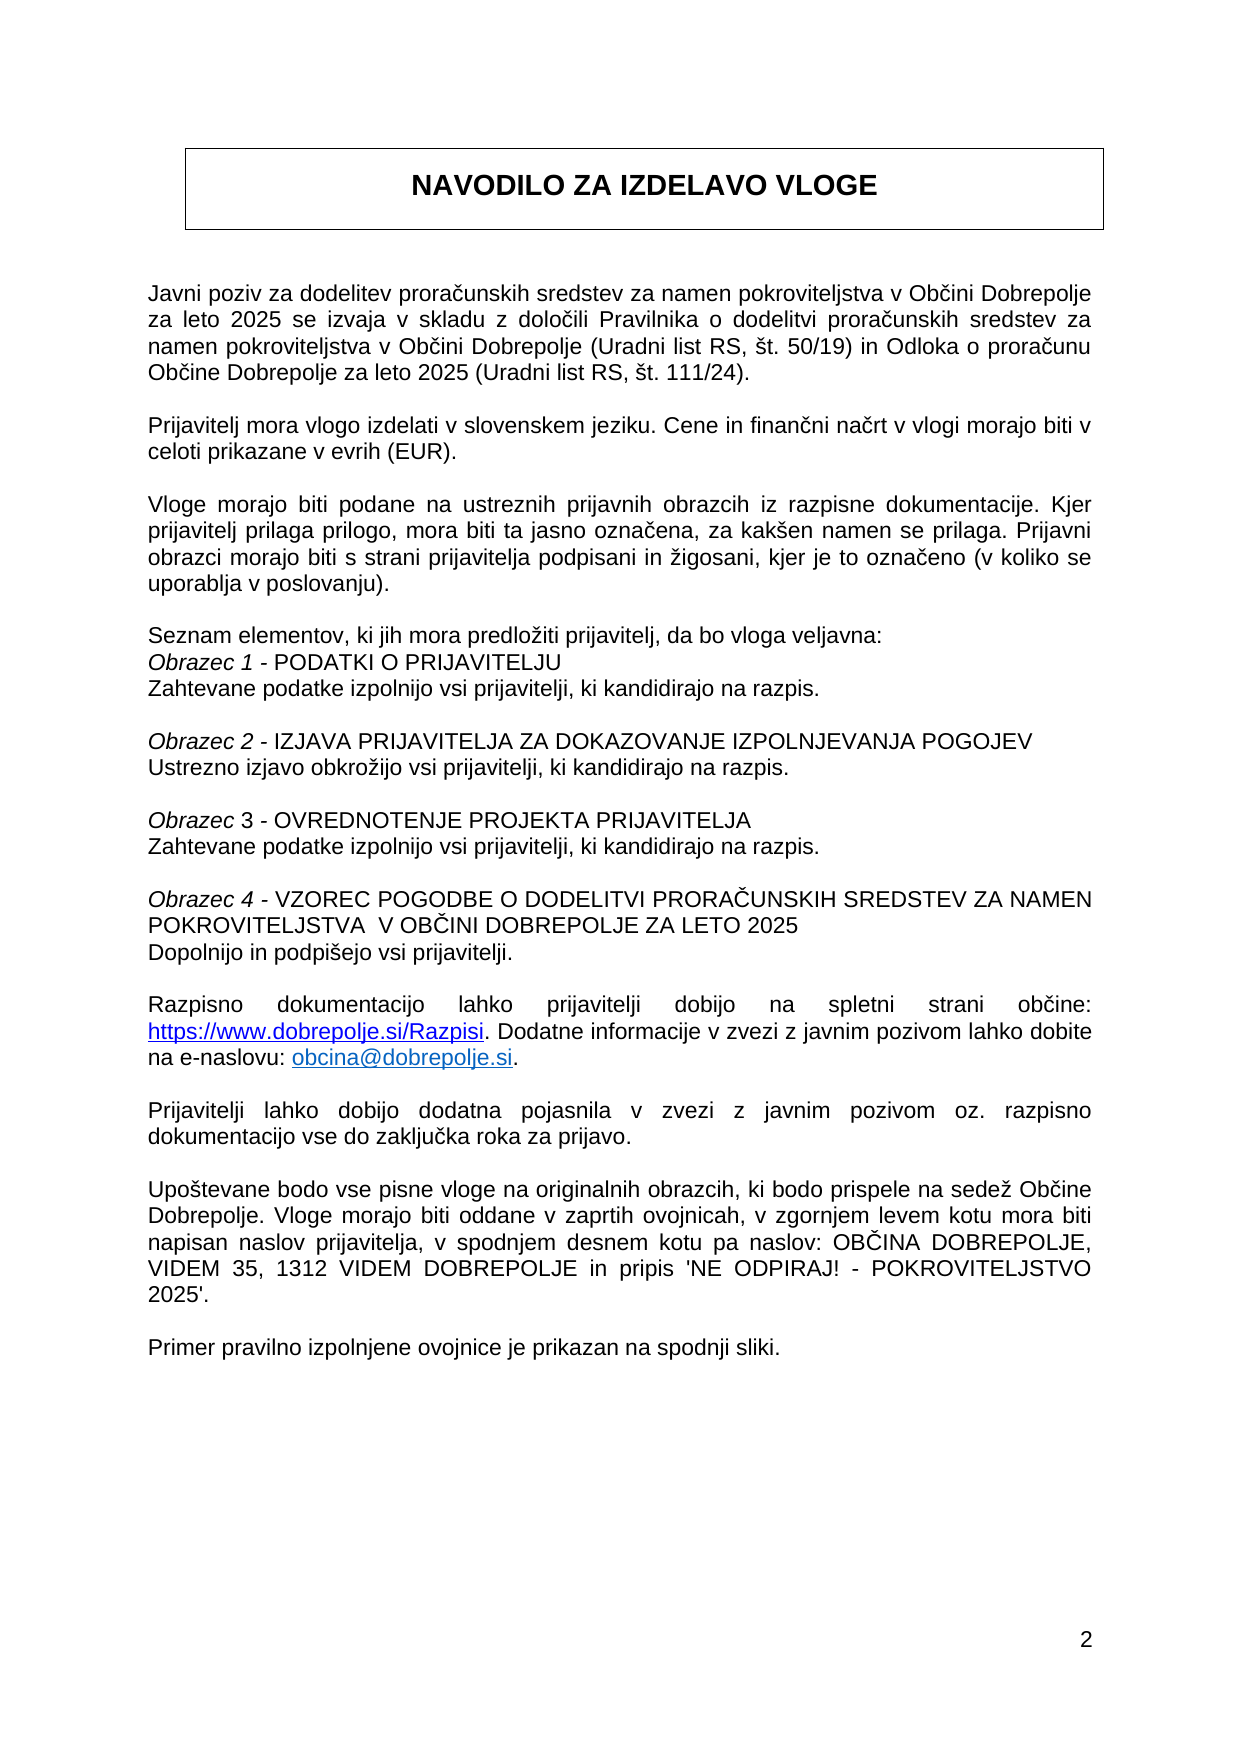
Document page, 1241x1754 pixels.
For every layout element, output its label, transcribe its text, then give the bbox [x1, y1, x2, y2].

text Upoštevane bodo vse pisne vloge na originalnih obrazcih, ki bodo prispele na sedež Občine Dobrepolje. Vloge morajo biti oddane v zaprtih ovojnicah, v zgornjem levem kotu mora biti napisan naslov prijavitelja, v spodnjem desnem kotu pa naslov: OBČINA DOBREPOLJE, VIDEM 35, 1312 VIDEM DOBREPOLJE in pripis 'NE ODPIRAJ! - POKROVITELJSTVO 2025'. [148, 1176, 1093, 1308]
text Prijavitelji lahko dobijo dodatna pojasnila v zvezi z javnim pozivom oz. razpisno dokumentacijo vse do zaključka roka za prijavo. [148, 1097, 1093, 1149]
text Primer pravilno izpolnjene ovojnice je prikazan na spodnji sliki. [148, 1334, 1093, 1360]
text Razpisno dokumentacijo lahko prijavitelji dobijo na spletni strani občine: https://www.dobrepolje.si/Razpisi. Dodatne informacije v zvezi z javnim pozivom lahko dobite na e-naslovu: obcina@dobrepolje.si. [148, 991, 1093, 1071]
text Obrazec 4 - VZOREC POGODBE O DODELITVI PRORAČUNSKIH SREDSTEV ZA NAMEN POKROVITELJSTVA V OBČINI DOBREPOLJE ZA LETO 2025 [148, 886, 1093, 939]
text Vloge morajo biti podane na ustreznih prijavnih obrazcih iz razpisne dokumentacije. Kjer prijavitelj prilaga prilogo, mora biti ta jasno označena, za kakšen namen se prilaga. Prijavni obrazci morajo biti s strani prijavitelja podpisani in žigosani, kjer je to označeno (v koliko se uporablja v poslovanju). [148, 491, 1093, 596]
text Obrazec 1 - PODATKI O PRIJAVITELJU [148, 649, 1093, 675]
text Obrazec 2 - IZJAVA PRIJAVITELJA ZA DOKAZOVANJE IZPOLNJEVANJA POGOJEV [148, 728, 1093, 754]
text Zahtevane podatke izpolnijo vsi prijavitelji, ki kandidirajo na razpis. [148, 833, 1093, 860]
text Prijavitelj mora vlogo izdelati v slovenskem jeziku. Cene in finančni načrt v vlogi morajo biti v celoti prikazane v evrih (EUR). [148, 412, 1093, 464]
text Seznam elementov, ki jih mora predložiti prijavitelj, da bo vloga veljavna: [148, 622, 1093, 649]
text Zahtevane podatke izpolnijo vsi prijavitelji, ki kandidirajo na razpis. [148, 675, 1093, 702]
text Ustrezno izjavo obkrožijo vsi prijavitelji, ki kandidirajo na razpis. [148, 754, 1093, 781]
table_header NAVODILO ZA IZDELAVO VLOGE [186, 149, 1103, 228]
text Javni poziv za dodelitev proračunskih sredstev za namen pokroviteljstva v Občini Dobrepolje za leto 2025 se izvaja v skladu z določili Pravilnika o dodelitvi proračunskih sredstev za namen pokroviteljstva v Občini Dobrepolje (Uradni list RS, št. 50/19) in Odloka o proračunu Občine Dobrepolje za leto 2025 (Uradni list RS, št. 111/24). [148, 280, 1093, 385]
text Obrazec 3 - OVREDNOTENJE PROJEKTA PRIJAVITELJA [148, 807, 1093, 833]
text Dopolnijo in podpišejo vsi prijavitelji. [148, 939, 1093, 965]
